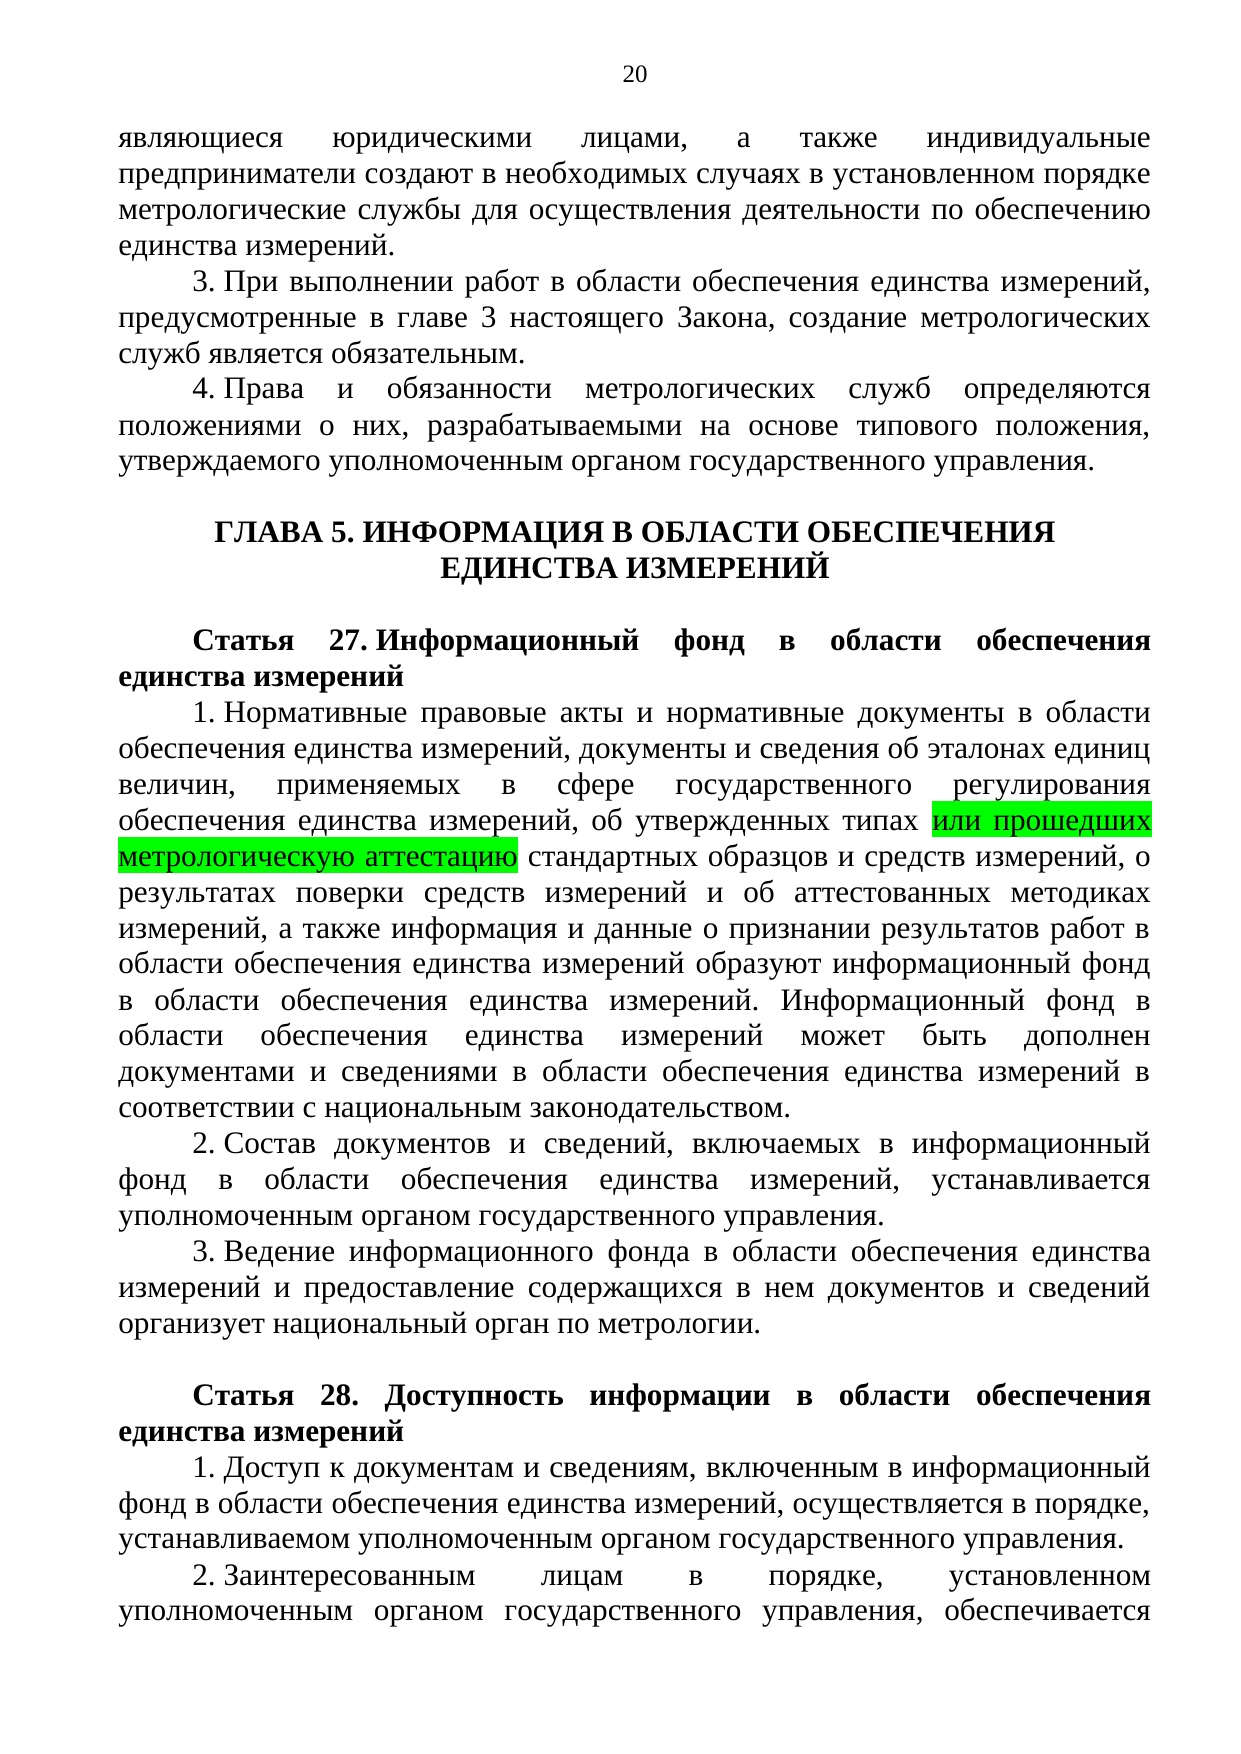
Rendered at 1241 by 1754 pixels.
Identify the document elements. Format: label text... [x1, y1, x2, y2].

text Статья 28. Доступность информации в области обеспечения единства измерений [118, 1376, 1152, 1448]
text 1. Доступ к документам и сведениям, включенным в информационный фонд в области обеспечения единства измерений, осуществляется в порядке, устанавливаемом уполномоченным органом государственного управления. [118, 1448, 1152, 1556]
text 3. При выполнении работ в области обеспечения единства измерений, предусмотренные в главе 3 настоящего Закона, создание метрологических служб является обязательным. [118, 262, 1152, 370]
text ЕДИНСТВА ИЗМЕРЕНИЙ [118, 549, 1152, 585]
text 3. Ведение информационного фонда в области обеспечения единства измерений и предоставление содержащихся в нем документов и сведений организует национальный орган по метрологии. [118, 1232, 1152, 1340]
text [118, 1556, 1152, 1628]
text Статья 27. Информационный фонд в области обеспечения единства измерений [118, 621, 1152, 693]
text ГЛАВА 5. ИНФОРМАЦИЯ В ОБЛАСТИ ОБЕСПЕЧЕНИЯ [118, 513, 1152, 549]
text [118, 118, 1152, 262]
text 4. Права и обязанности метрологических служб определяются положениями о них, разрабатываемыми на основе типового положения, утверждаемого уполномоченным органом государственного управления. [118, 370, 1152, 478]
text 1. Нормативные правовые акты и нормативные документы в области обеспечения единства измерений, документы и сведения об эталонах единиц величин, применяемых в сфере государственного регулирования обеспечения единства измерений, об утвержденных типах или прошедших метрологическую аттестацию стандартных образцов и средств измерений, о результатах поверки средств измерений и об аттестованных методиках измерений, а также информация и данные о признании результатов работ в области обеспечения единства измерений образуют информационный фонд в области обеспечения единства измерений. Информационный фонд в области обеспечения единства измерений может быть дополнен документами и сведениями в области обеспечения единства измерений в соответствии с национальным законодательством. [118, 693, 1152, 1124]
text 2. Состав документов и сведений, включаемых в информационный фонд в области обеспечения единства измерений, устанавливается уполномоченным органом государственного управления. [118, 1124, 1152, 1232]
